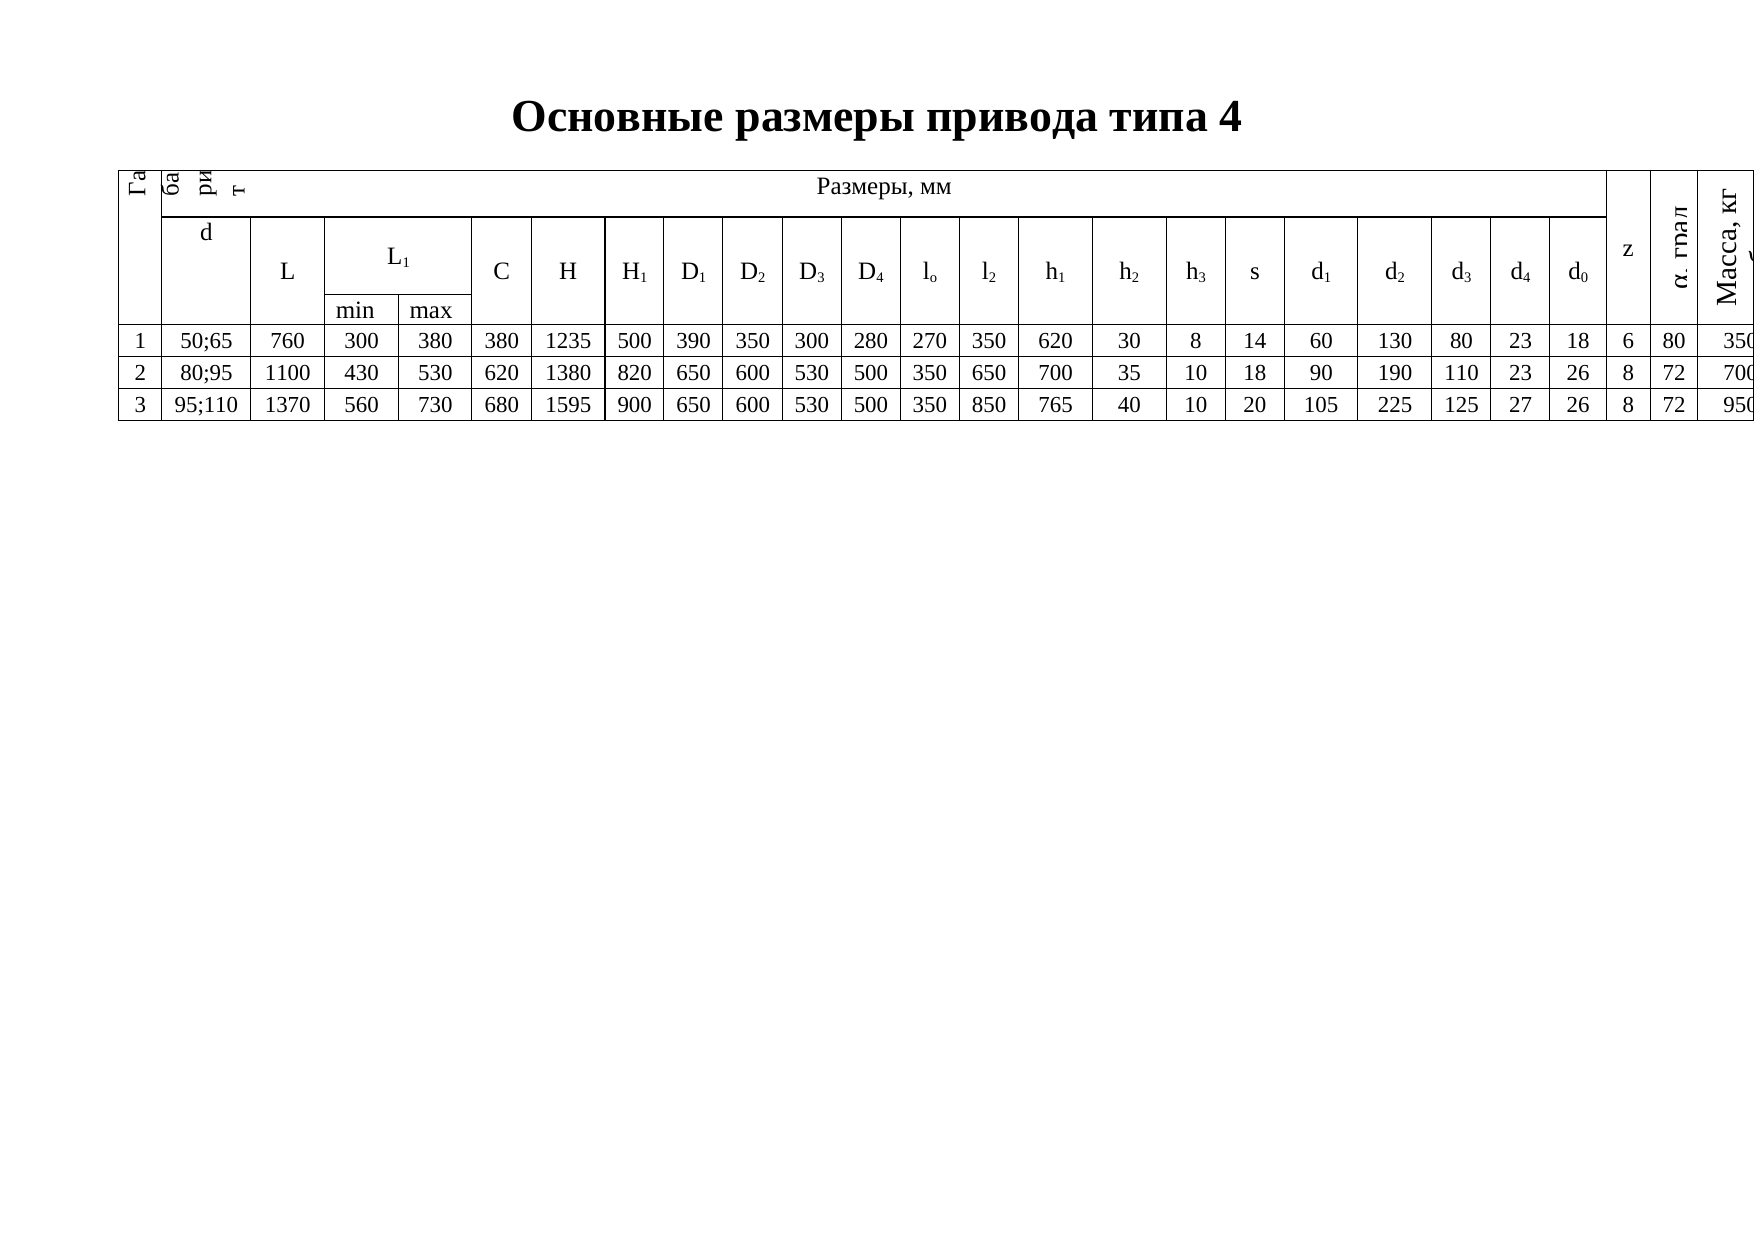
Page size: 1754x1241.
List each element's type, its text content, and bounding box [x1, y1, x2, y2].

table_cell 270 [901, 325, 959, 356]
table_cell 700 [1698, 357, 1753, 388]
table_cell d [162, 218, 250, 324]
table_cell 280 [842, 325, 900, 356]
table_cell 350 [723, 325, 782, 356]
table_cell 530 [783, 357, 841, 388]
table_cell 350 [1698, 325, 1753, 356]
table_header α, град [1651, 171, 1697, 324]
table_cell 80 [1432, 325, 1490, 356]
table_cell 80 [1651, 325, 1697, 356]
table_cell 190 [1358, 357, 1431, 388]
table_cell d0 [1550, 218, 1606, 324]
table_cell 300 [783, 325, 841, 356]
table_cell 765 [1019, 389, 1092, 420]
table_cell 30 [1093, 325, 1166, 356]
table_cell 125 [1432, 389, 1490, 420]
table_cell s [1226, 218, 1284, 324]
table_cell 6 [1607, 325, 1650, 356]
table_cell 1100 [251, 357, 324, 388]
table_cell 95;110 [162, 389, 250, 420]
table_cell 130 [1358, 325, 1431, 356]
table_cell 50;65 [162, 325, 250, 356]
table_cell 500 [842, 389, 900, 420]
table_cell 90 [1285, 357, 1357, 388]
table_cell 8 [1167, 325, 1225, 356]
table_cell D1 [664, 218, 722, 324]
table_cell 430 [325, 357, 398, 388]
table_cell D4 [842, 218, 900, 324]
table_cell 500 [606, 325, 663, 356]
table_cell D3 [783, 218, 841, 324]
table_cell 390 [664, 325, 722, 356]
table_cell 680 [472, 389, 531, 420]
table_cell 730 [399, 389, 471, 420]
table_cell 900 [606, 389, 663, 420]
table_cell 850 [960, 389, 1018, 420]
table_cell 600 [723, 357, 782, 388]
table_cell 950 [1698, 389, 1753, 420]
table_cell 600 [723, 389, 782, 420]
table_cell L [251, 218, 324, 324]
table_cell min [325, 295, 398, 324]
table_cell 60 [1285, 325, 1357, 356]
table_cell max [399, 295, 471, 324]
table_cell 380 [472, 325, 531, 356]
table_cell 620 [1019, 325, 1092, 356]
table_cell 350 [901, 357, 959, 388]
table_cell 820 [606, 357, 663, 388]
text Основные размеры привода типа 4 [118, 88, 1636, 141]
table_cell 700 [1019, 357, 1092, 388]
table_cell l2 [960, 218, 1018, 324]
table_cell 380 [399, 325, 471, 356]
table_cell C [472, 218, 531, 324]
table_cell 3 [119, 389, 161, 420]
table_header z [1607, 171, 1650, 324]
table_cell 650 [664, 357, 722, 388]
table_cell 105 [1285, 389, 1357, 420]
table_cell 1 [119, 325, 161, 356]
table_cell 18 [1226, 357, 1284, 388]
table_cell 18 [1550, 325, 1606, 356]
table_cell 72 [1651, 389, 1697, 420]
table_cell 760 [251, 325, 324, 356]
table_cell 500 [842, 357, 900, 388]
table_cell 35 [1093, 357, 1166, 388]
table_cell 350 [960, 325, 1018, 356]
table_cell H [532, 218, 604, 324]
table_cell 1235 [532, 325, 604, 356]
table_cell 26 [1550, 389, 1606, 420]
table_cell 560 [325, 389, 398, 420]
table_cell 225 [1358, 389, 1431, 420]
table_cell L1 [325, 218, 471, 294]
table_header [119, 171, 161, 324]
table_cell 530 [399, 357, 471, 388]
table_cell 650 [664, 389, 722, 420]
table_cell lо [901, 218, 959, 324]
table_cell 1370 [251, 389, 324, 420]
table_cell 2 [119, 357, 161, 388]
table_cell 14 [1226, 325, 1284, 356]
table_cell 10 [1167, 357, 1225, 388]
table_cell 10 [1167, 389, 1225, 420]
table_cell 72 [1651, 357, 1697, 388]
table_header Масса, кг не более [1698, 171, 1753, 324]
table_cell d2 [1358, 218, 1431, 324]
table_header Размеры, мм [162, 171, 1606, 216]
table_cell H1 [606, 218, 663, 324]
table_cell 530 [783, 389, 841, 420]
table_cell d3 [1432, 218, 1490, 324]
table_cell h1 [1019, 218, 1092, 324]
table_cell 20 [1226, 389, 1284, 420]
table_cell 1595 [532, 389, 604, 420]
table_cell 40 [1093, 389, 1166, 420]
table_cell 8 [1607, 357, 1650, 388]
table_cell 1380 [532, 357, 604, 388]
table_cell 23 [1491, 325, 1549, 356]
table_cell d4 [1491, 218, 1549, 324]
table_cell 8 [1607, 389, 1650, 420]
table_cell 110 [1432, 357, 1490, 388]
table_cell 23 [1491, 357, 1549, 388]
table_cell 650 [960, 357, 1018, 388]
table_cell 80;95 [162, 357, 250, 388]
table_cell h2 [1093, 218, 1166, 324]
table_cell 26 [1550, 357, 1606, 388]
table_cell 300 [325, 325, 398, 356]
table_cell h3 [1167, 218, 1225, 324]
table_cell d1 [1285, 218, 1357, 324]
table_cell 350 [901, 389, 959, 420]
table_cell 27 [1491, 389, 1549, 420]
table_cell 620 [472, 357, 531, 388]
table_cell D2 [723, 218, 782, 324]
